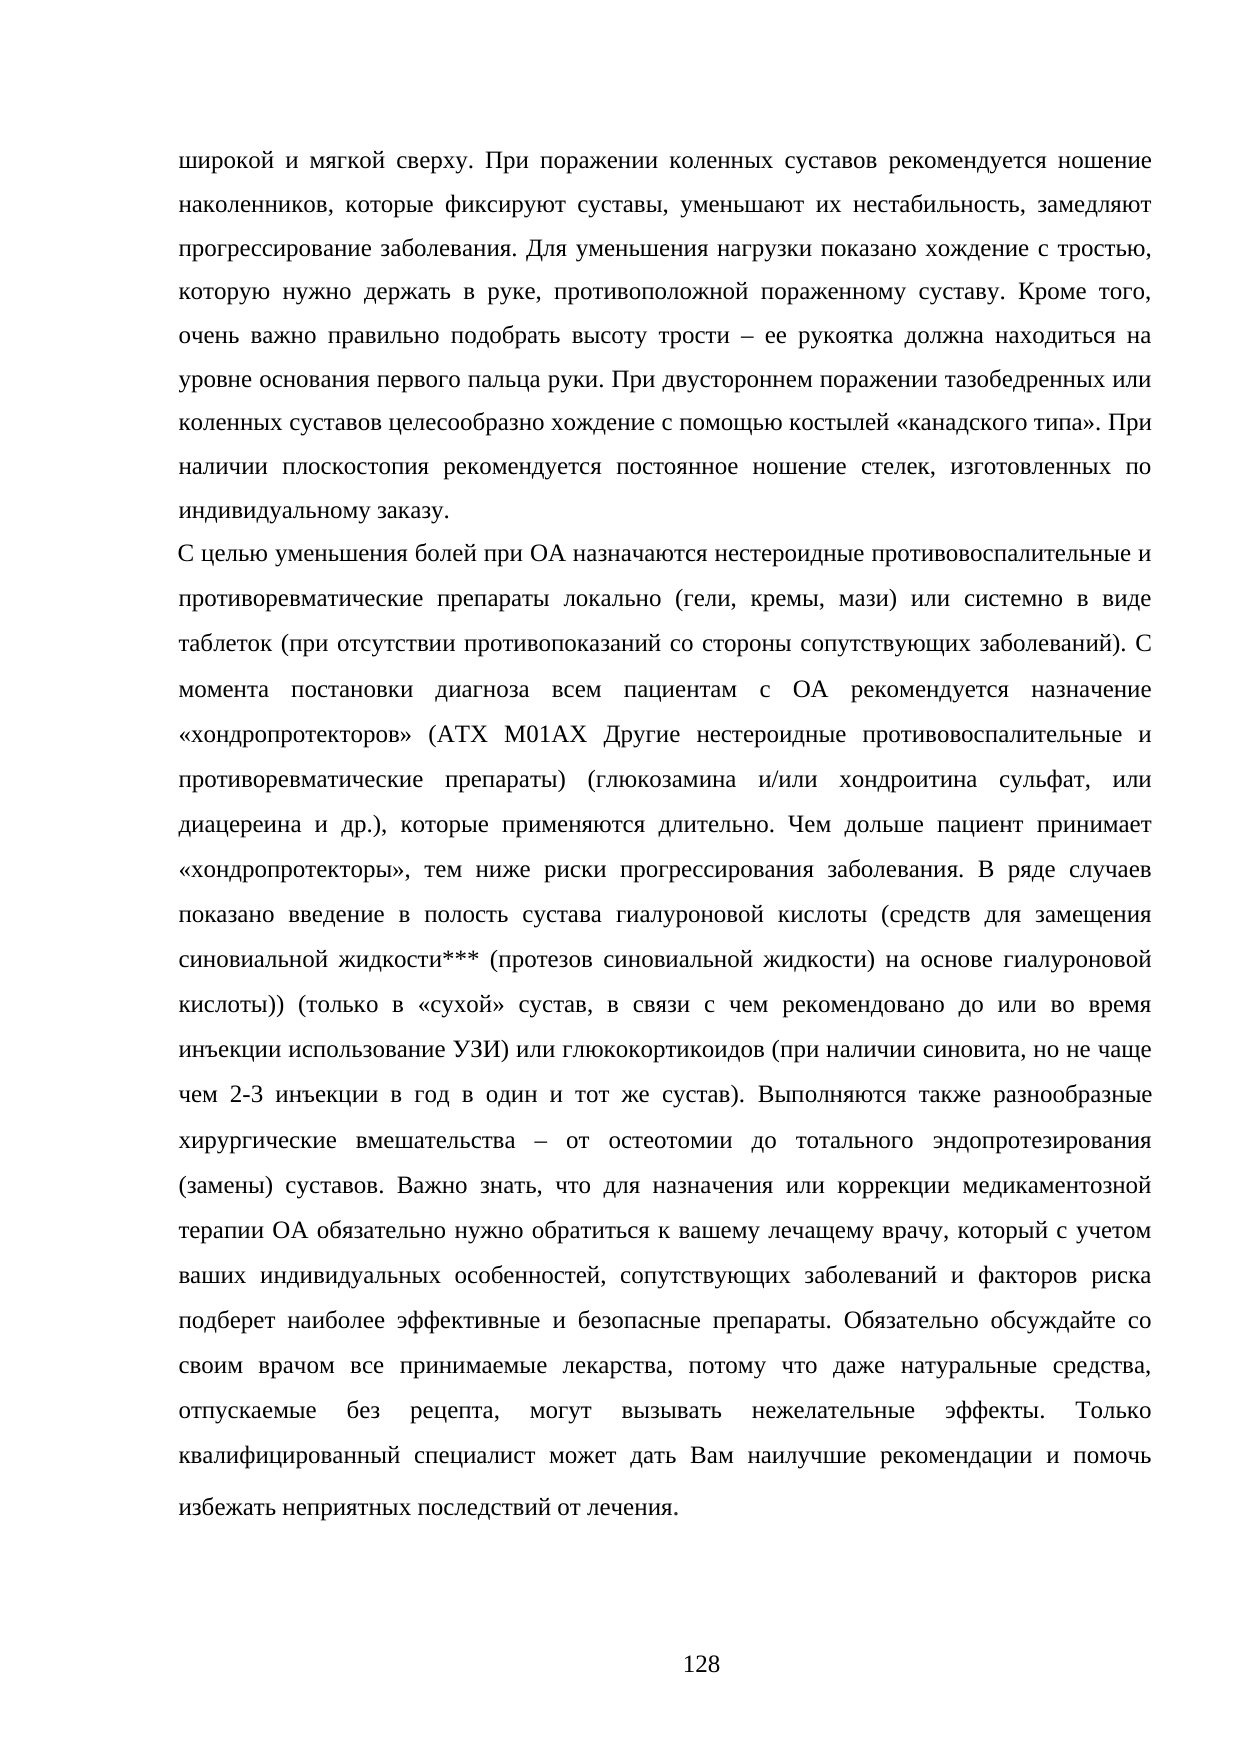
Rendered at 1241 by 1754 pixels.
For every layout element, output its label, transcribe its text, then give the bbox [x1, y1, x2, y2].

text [177, 146, 1153, 523]
text С целью уменьшения болей при ОА назначаются нестероидные противовоспалительные и противоревматические препараты локально (гели, кремы, мази) или системно в виде таблеток (при отсутствии противопоказаний со стороны сопутствующих заболеваний). С момента постановки диагноза всем пациентам с ОА рекомендуется назначение «хондропротекторов» (АТХ M01AX Другие нестероидные противовоспалительные и противоревматические препараты) (глюкозамина и/или хондроитина сульфат, или диацереина и др.), которые применяются длительно. Чем дольше пациент принимает «хондропротекторы», тем ниже риски прогрессирования заболевания. В ряде случаев показано введение в полость сустава гиалуроновой кислоты (средств для замещения синовиальной жидкости*** (протезов синовиальной жидкости) на основе гиалуроновой кислоты)) (только в «сухой» сустав, в связи с чем рекомендовано до или во время инъекции использование УЗИ) или глюкокортикоидов (при наличии синовита, но не чаще чем 2-3 инъекции в год в один и тот же сустав). Выполняются также разнообразные хирургические вмешательства – от остеотомии до тотального эндопротезирования (замены) суставов. Важно знать, что для назначения или коррекции медикаментозной терапии ОА обязательно нужно обратиться к вашему лечащему врачу, который с учетом ваших индивидуальных особенностей, сопутствующих заболеваний и факторов риска подберет наиболее эффективные и безопасные препараты. Обязательно обсуждайте со своим врачом все принимаемые лекарства, потому что даже натуральные средства, отпускаемые без рецепта, могут вызывать нежелательные эффекты. Только квалифицированный специалист может дать Вам наилучшие рекомендации и помочь избежать неприятных последствий от лечения. [177, 538, 1153, 1522]
